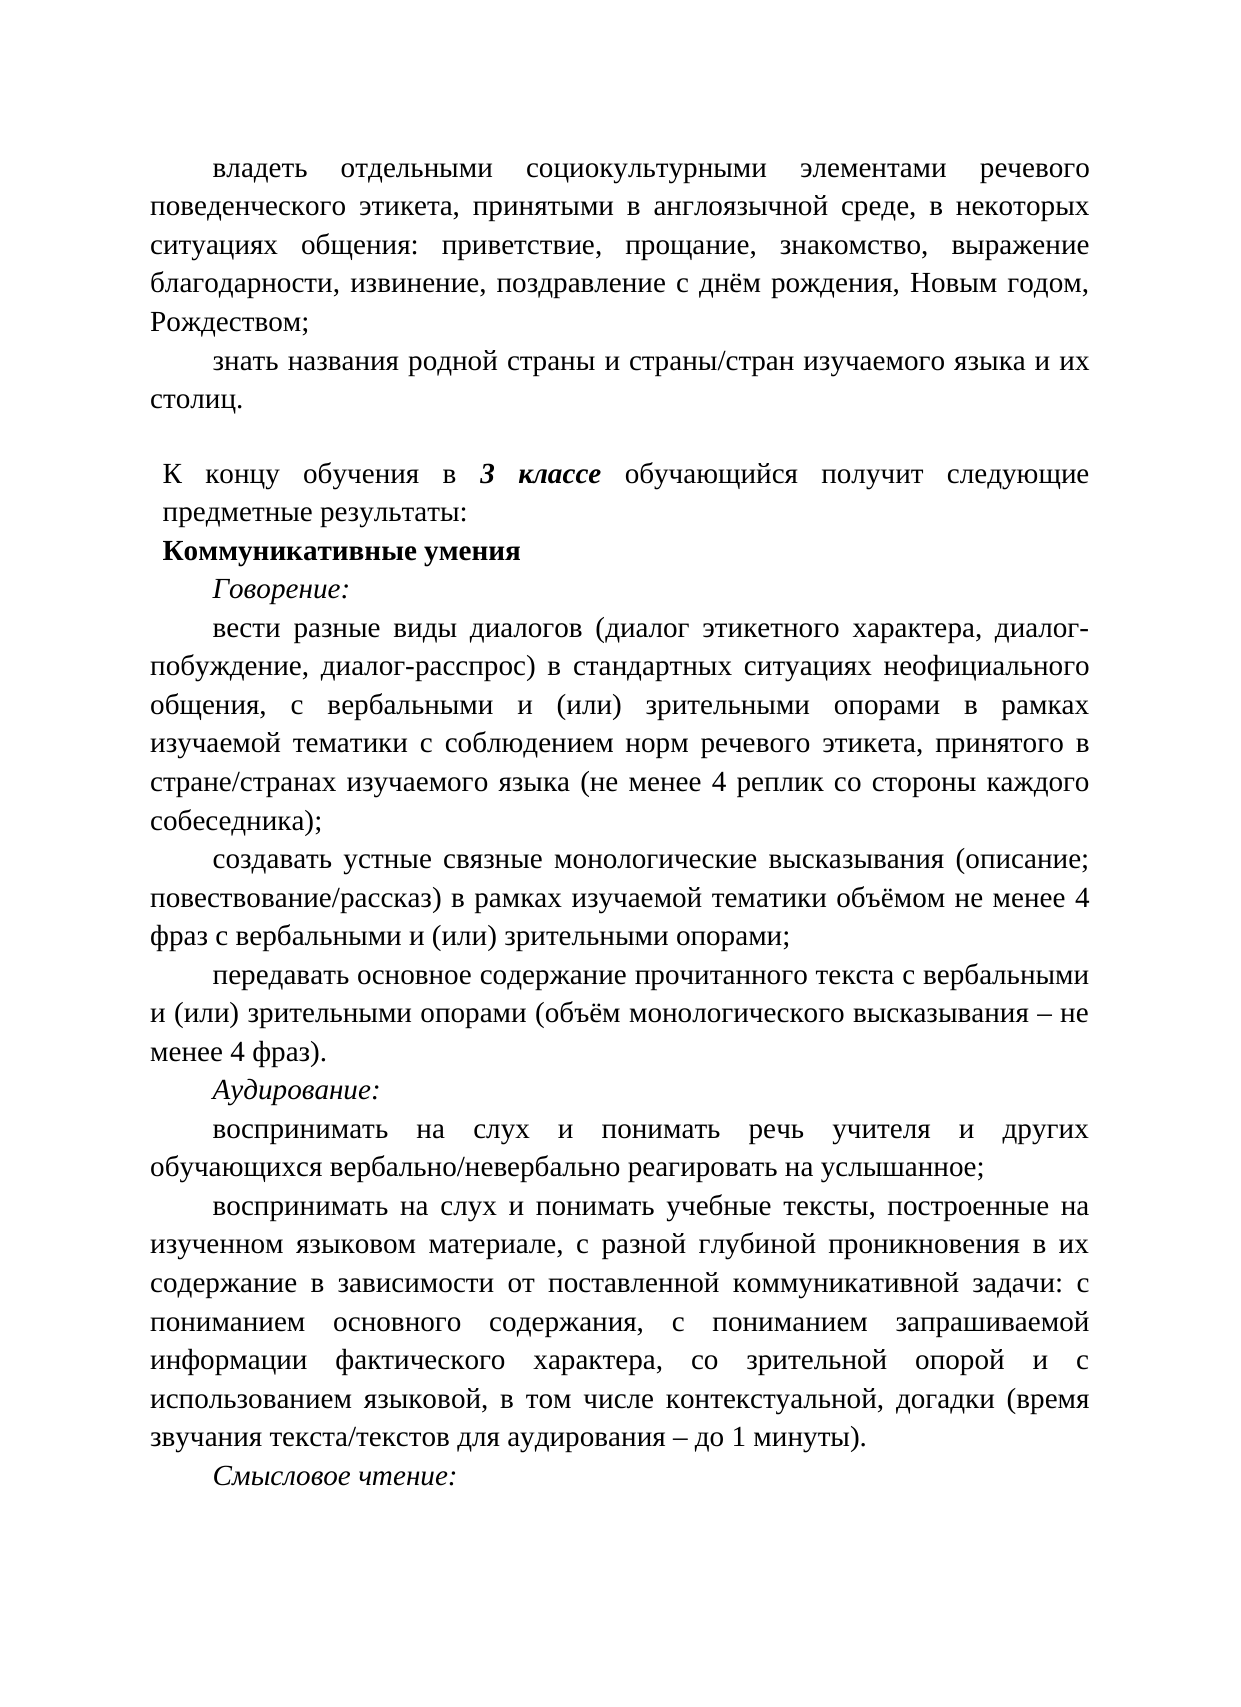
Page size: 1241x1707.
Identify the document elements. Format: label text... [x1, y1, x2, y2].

text передавать основное содержание прочитанного текста с вербальными и (или) зрительными опорами (объём монологического высказывания – не менее 4 фраз). [150, 957, 1090, 1067]
text Коммуникативные умения [162, 533, 1090, 566]
text Смысловое чтение: [150, 1458, 1090, 1491]
text Аудирование: [150, 1072, 1090, 1106]
text К концу обучения в 3 классе обучающийся получит следующие предметные результаты: [162, 456, 1090, 528]
text воспринимать на слух и понимать речь учителя и других обучающихся вербально/невербально реагировать на услышанное; [150, 1111, 1090, 1183]
text знать названия родной страны и страны/стран изучаемого языка и их столиц. [150, 343, 1090, 415]
text Говорение: [150, 571, 1090, 605]
text воспринимать на слух и понимать учебные тексты, построенные на изученном языковом материале, с разной глубиной проникновения в их содержание в зависимости от поставленной коммуникативной задачи: с пониманием основного содержания, с пониманием запрашиваемой информации фактического характера, со зрительной опорой и с использованием языковой, в том числе контекстуальной, догадки (время звучания текста/текстов для аудирования – до 1 минуты). [150, 1188, 1090, 1453]
text вести разные виды диалогов (диалог этикетного характера, диалог-побуждение, диалог-расспрос) в стандартных ситуациях неофициального общения, с вербальными и (или) зрительными опорами в рамках изучаемой тематики с соблюдением норм речевого этикета, принятого в стране/странах изучаемого языка (не менее 4 реплик со стороны каждого собеседника); [150, 610, 1090, 836]
text создавать устные связные монологические высказывания (описание; повествование/рассказ) в рамках изучаемой тематики объёмом не менее 4 фраз с вербальными и (или) зрительными опорами; [150, 841, 1090, 952]
text владеть отдельными социокультурными элементами речевого поведенческого этикета, принятыми в англоязычной среде, в некоторых ситуациях общения: приветствие, прощание, знакомство, выражение благодарности, извинение, поздравление с днём рождения, Новым годом, Рождеством; [150, 150, 1090, 338]
